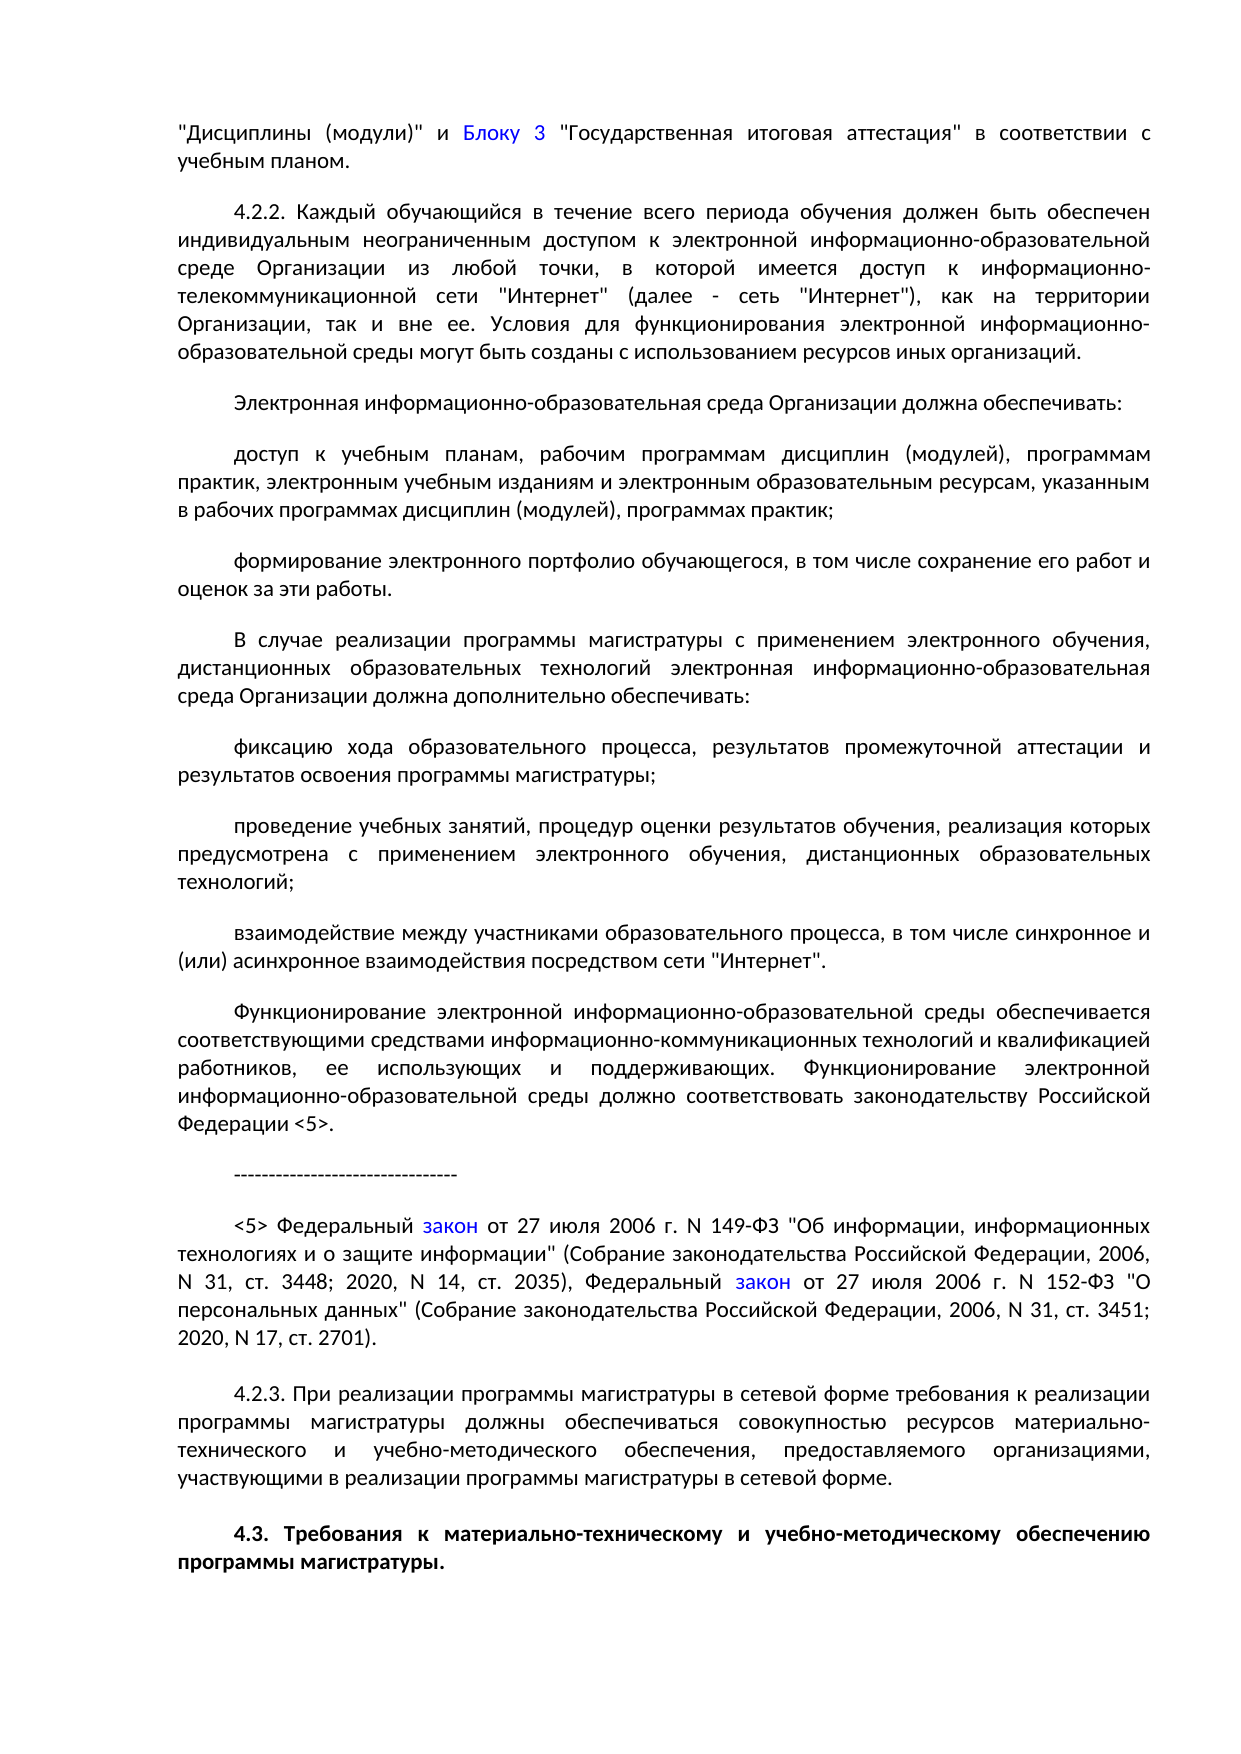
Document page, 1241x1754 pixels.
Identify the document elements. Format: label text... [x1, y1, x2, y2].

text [177, 118, 1152, 174]
text фиксацию хода образовательного процесса, результатов промежуточной аттестации и результатов освоения программы магистратуры; [177, 732, 1152, 788]
title 4.3. Требования к материально-техническому и учебно-методическому обеспечению программы магистратуры. [177, 1519, 1152, 1575]
text доступ к учебным планам, рабочим программам дисциплин (модулей), программам практик, электронным учебным изданиям и электронным образовательным ресурсам, указанным в рабочих программах дисциплин (модулей), программах практик; [177, 439, 1152, 523]
text -------------------------------- [177, 1160, 1152, 1188]
text 4.2.3. При реализации программы магистратуры в сетевой форме требования к реализации программы магистратуры должны обеспечиваться совокупностью ресурсов материально-технического и учебно-методического обеспечения, предоставляемого организациями, участвующими в реализации программы магистратуры в сетевой форме. [177, 1379, 1152, 1491]
text формирование электронного портфолио обучающегося, в том числе сохранение его работ и оценок за эти работы. [177, 546, 1152, 602]
text В случае реализации программы магистратуры с применением электронного обучения, дистанционных образовательных технологий электронная информационно-образовательная среда Организации должна дополнительно обеспечивать: [177, 625, 1152, 709]
text Электронная информационно-образовательная среда Организации должна обеспечивать: [177, 388, 1152, 416]
text 4.2.2. Каждый обучающийся в течение всего периода обучения должен быть обеспечен индивидуальным неограниченным доступом к электронной информационно-образовательной среде Организации из любой точки, в которой имеется доступ к информационно-телекоммуникационной сети "Интернет" (далее - сеть "Интернет"), как на территории Организации, так и вне ее. Условия для функционирования электронной информационно-образовательной среды могут быть созданы с использованием ресурсов иных организаций. [177, 197, 1152, 365]
text взаимодействие между участниками образовательного процесса, в том числе синхронное и (или) асинхронное взаимодействия посредством сети "Интернет". [177, 918, 1152, 974]
text <5> Федеральный закон от 27 июля 2006 г. N 149-ФЗ "Об информации, информационных технологиях и о защите информации" (Собрание законодательства Российской Федерации, 2006, N 31, ст. 3448; 2020, N 14, ст. 2035), Федеральный закон от 27 июля 2006 г. N 152-ФЗ "О персональных данных" (Собрание законодательства Российской Федерации, 2006, N 31, ст. 3451; 2020, N 17, ст. 2701). [177, 1211, 1152, 1351]
text Функционирование электронной информационно-образовательной среды обеспечивается соответствующими средствами информационно-коммуникационных технологий и квалификацией работников, ее использующих и поддерживающих. Функционирование электронной информационно-образовательной среды должно соответствовать законодательству Российской Федерации <5>. [177, 997, 1152, 1137]
text проведение учебных занятий, процедур оценки результатов обучения, реализация которых предусмотрена с применением электронного обучения, дистанционных образовательных технологий; [177, 811, 1152, 895]
